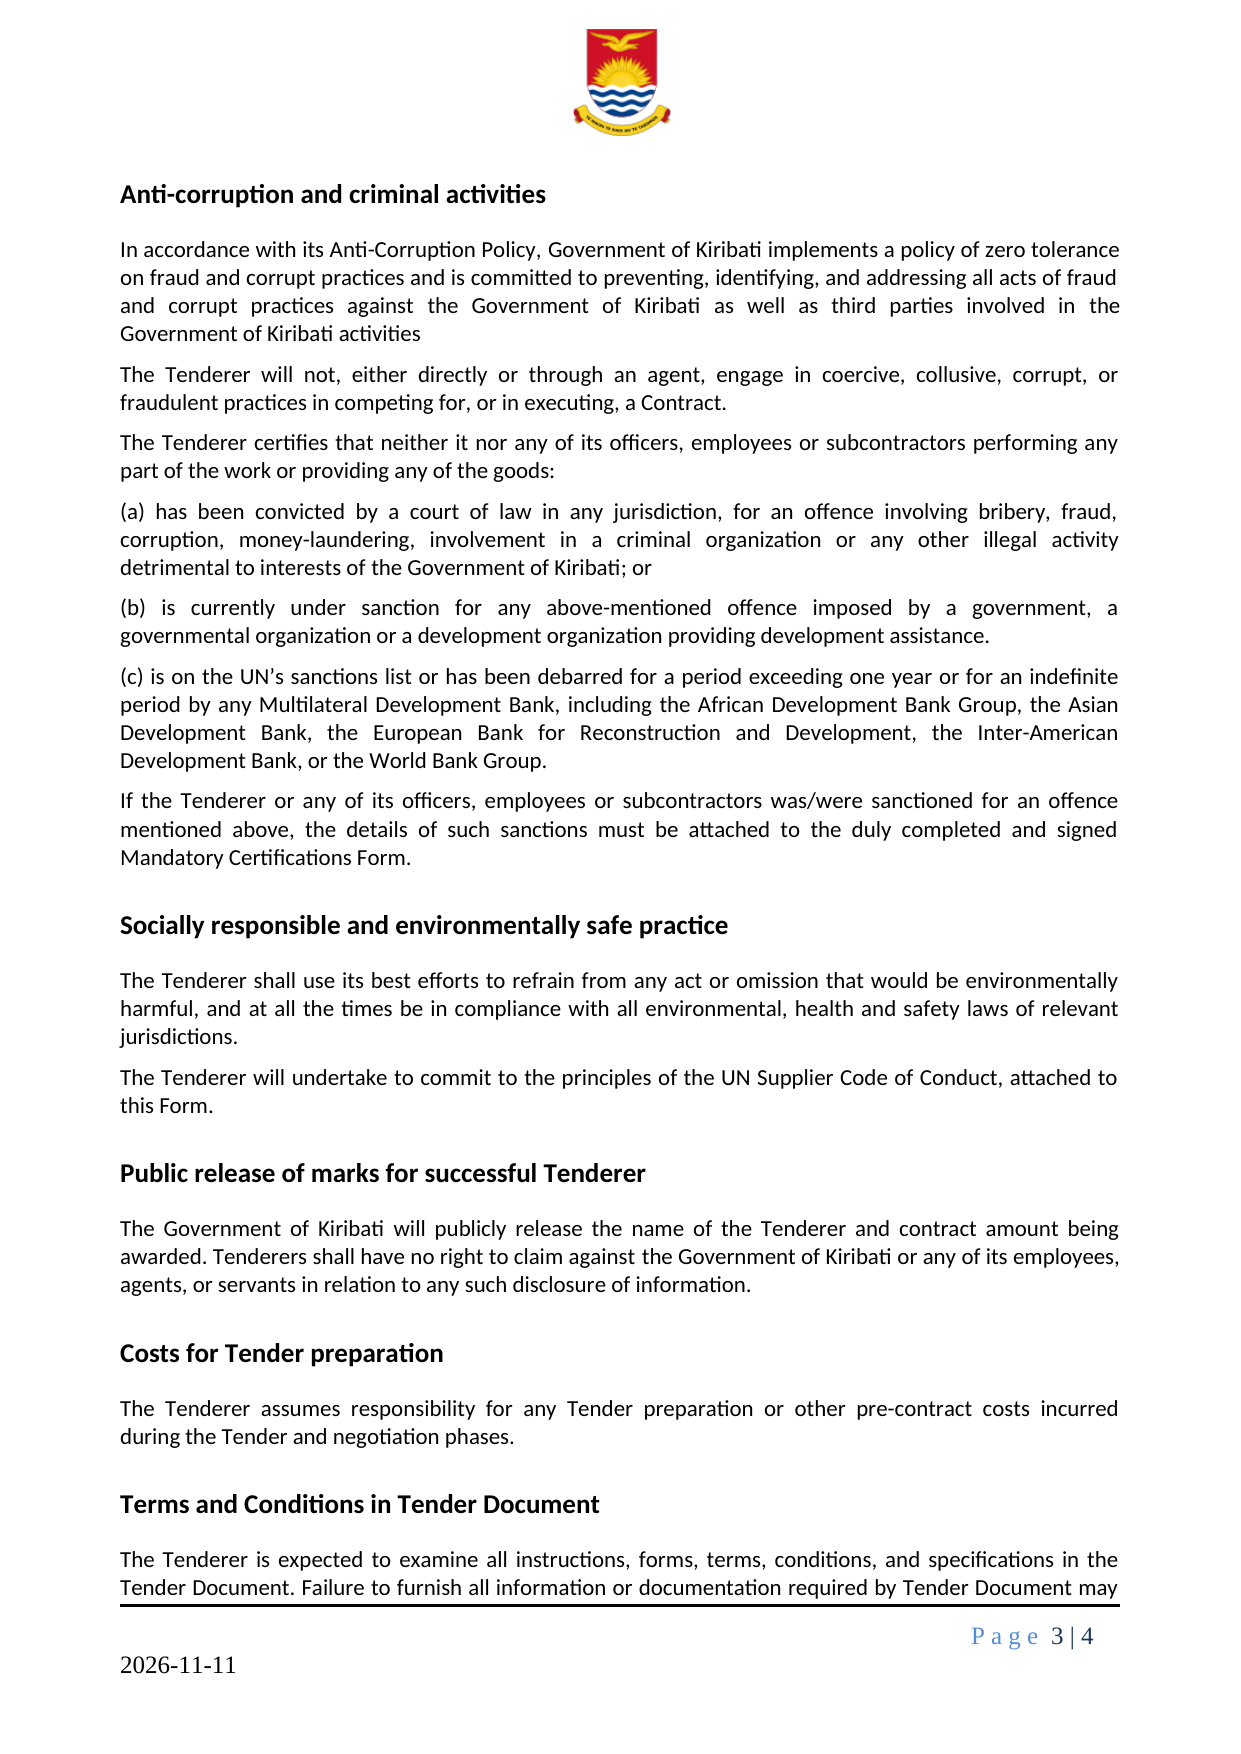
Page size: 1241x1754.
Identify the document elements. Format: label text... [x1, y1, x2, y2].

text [120, 1546, 1120, 1604]
subtitle Socially responsible and environmentally safe practice [120, 908, 1120, 941]
text (c) is on the UN’s sanctions list or has been debarred for a period exceeding one year or for an indefinite period by any Multilateral Development Bank, including the African Development Bank Group, the Asian Development Bank, the European Bank for Reconstruction and Development, the Inter-American Development Bank, or the World Bank Group. [120, 662, 1120, 774]
subtitle Terms and Conditions in Tender Document [120, 1487, 1120, 1521]
text The Tenderer will not, either directly or through an agent, engage in coercive, collusive, corrupt, or fraudulent practices in competing for, or in executing, a Contract. [120, 360, 1120, 416]
text The Tenderer certifies that neither it nor any of its officers, employees or subcontractors performing any part of the work or providing any of the goods: [120, 428, 1120, 484]
text The Tenderer assumes responsibility for any Tender preparation or other pre-contract costs incurred during the Tender and negotiation phases. [120, 1394, 1120, 1450]
subtitle Anti-corruption and criminal activities [120, 177, 1120, 210]
text The Tenderer shall use its best efforts to refrain from any act or omission that would be environmentally harmful, and at all the times be in compliance with all environmental, health and safety laws of relevant jurisdictions. [120, 966, 1120, 1050]
subtitle Public release of marks for successful Tenderer [120, 1156, 1120, 1189]
text (b) is currently under sanction for any above-mentioned offence imposed by a government, a governmental organization or a development organization providing development assistance. [120, 593, 1120, 649]
text The Government of Kiribati will publicly release the name of the Tenderer and contract amount being awarded. Tenderers shall have no right to claim against the Government of Kiribati or any of its employees, agents, or servants in relation to any such disclosure of information. [120, 1214, 1120, 1298]
text In accordance with its Anti-Corruption Policy, Government of Kiribati implements a policy of zero tolerance on fraud and corrupt practices and is committed to preventing, identifying, and addressing all acts of fraud and corrupt practices against the Government of Kiribati as well as third parties involved in the Government of Kiribati activities [120, 235, 1120, 347]
text The Tenderer will undertake to commit to the principles of the UN Supplier Code of Conduct, attached to this Form. [120, 1063, 1120, 1119]
text (a) has been convicted by a court of law in any jurisdiction, for an offence involving bribery, fraud, corruption, money-laundering, involvement in a criminal organization or any other illegal activity detrimental to interests of the Government of Kiribati; or [120, 497, 1120, 581]
text If the Tenderer or any of its officers, employees or subcontractors was/were sanctioned for an offence mentioned above, the details of such sanctions must be attached to the duly completed and signed Mandatory Certifications Form. [120, 787, 1120, 871]
picture [573, 29, 671, 136]
subtitle Costs for Tender preparation [120, 1336, 1120, 1369]
